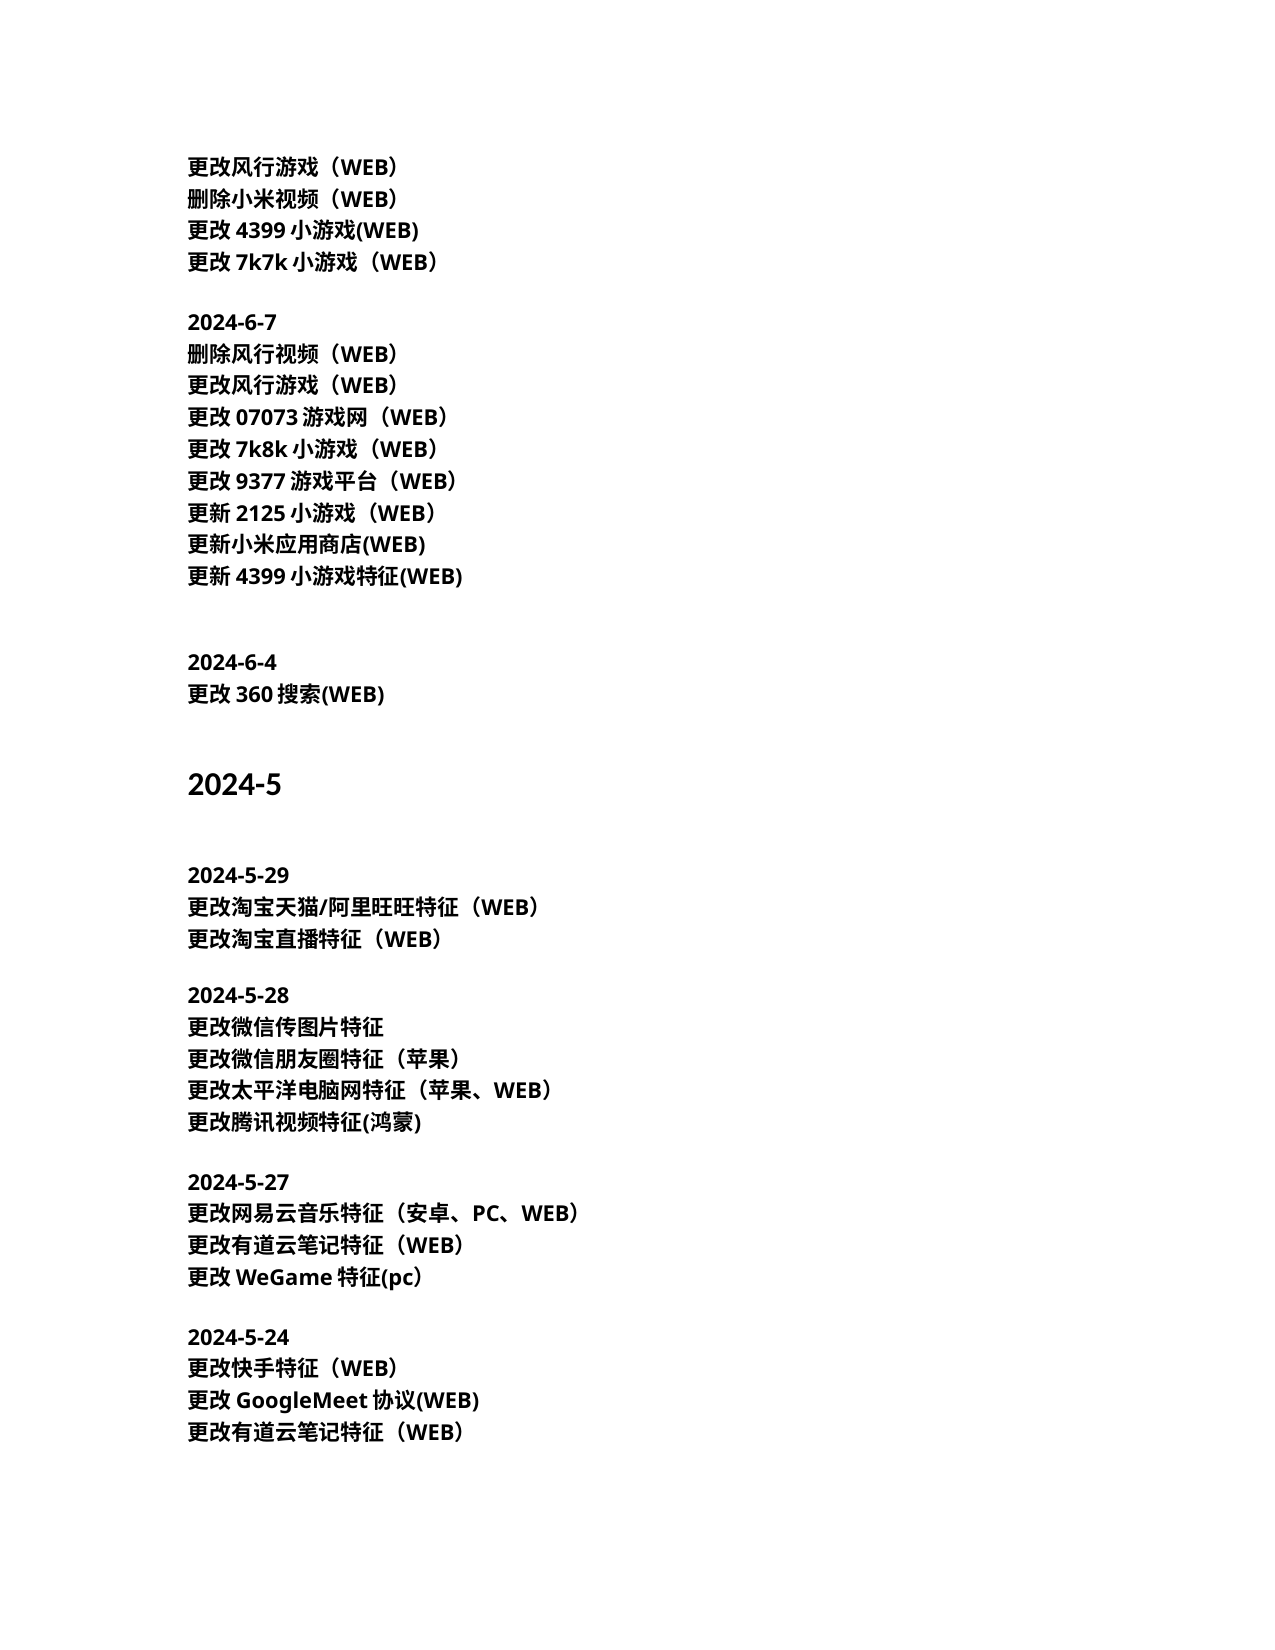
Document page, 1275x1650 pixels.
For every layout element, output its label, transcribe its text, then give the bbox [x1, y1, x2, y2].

text 2024-6-4 [187, 647, 1087, 677]
text 更改07073游戏网（WEB） [187, 400, 1087, 432]
text 更新小米应用商店(WEB) [187, 527, 1087, 559]
subtitle 2024-5 [187, 763, 1087, 803]
text 更改4399小游戏(WEB) [187, 213, 1087, 245]
text 更改7k8k小游戏（WEB） [187, 432, 1087, 464]
text 更改有道云笔记特征（WEB） [187, 1415, 1087, 1447]
text 更新2125小游戏（WEB） [187, 496, 1087, 527]
text 更新4399小游戏特征(WEB) [187, 559, 1087, 591]
text 更改风行游戏（WEB） [187, 150, 1087, 182]
text 更改淘宝天猫/阿里旺旺特征（WEB） [187, 890, 1087, 922]
text 更改360搜索(WEB) [187, 677, 1087, 709]
text 更改风行游戏（WEB） [187, 368, 1087, 400]
text 更改GoogleMeet协议(WEB) [187, 1383, 1087, 1415]
text 更改微信传图片特征 [187, 1010, 1087, 1042]
text 2024-5-29 [187, 860, 1087, 890]
text 更改太平洋电脑网特征（苹果、WEB） [187, 1073, 1087, 1105]
text 2024-6-7 [187, 307, 1087, 337]
text 更改微信朋友圈特征（苹果） [187, 1042, 1087, 1073]
text 2024-5-24 [187, 1321, 1087, 1351]
text 更改9377游戏平台（WEB） [187, 464, 1087, 496]
text 更改WeGame特征(pc） [187, 1260, 1087, 1292]
text 更改腾讯视频特征(鸿蒙) [187, 1105, 1087, 1137]
text 2024-5-27 [187, 1167, 1087, 1196]
text 2024-5-28 [187, 980, 1087, 1010]
text 更改淘宝直播特征（WEB） [187, 922, 1087, 953]
text 更改网易云音乐特征（安卓、PC、WEB） [187, 1196, 1087, 1228]
text 更改有道云笔记特征（WEB） [187, 1228, 1087, 1260]
text 更改7k7k小游戏（WEB） [187, 245, 1087, 277]
text 更改快手特征（WEB） [187, 1351, 1087, 1383]
text 删除风行视频（WEB） [187, 337, 1087, 368]
text 删除小米视频（WEB） [187, 182, 1087, 213]
